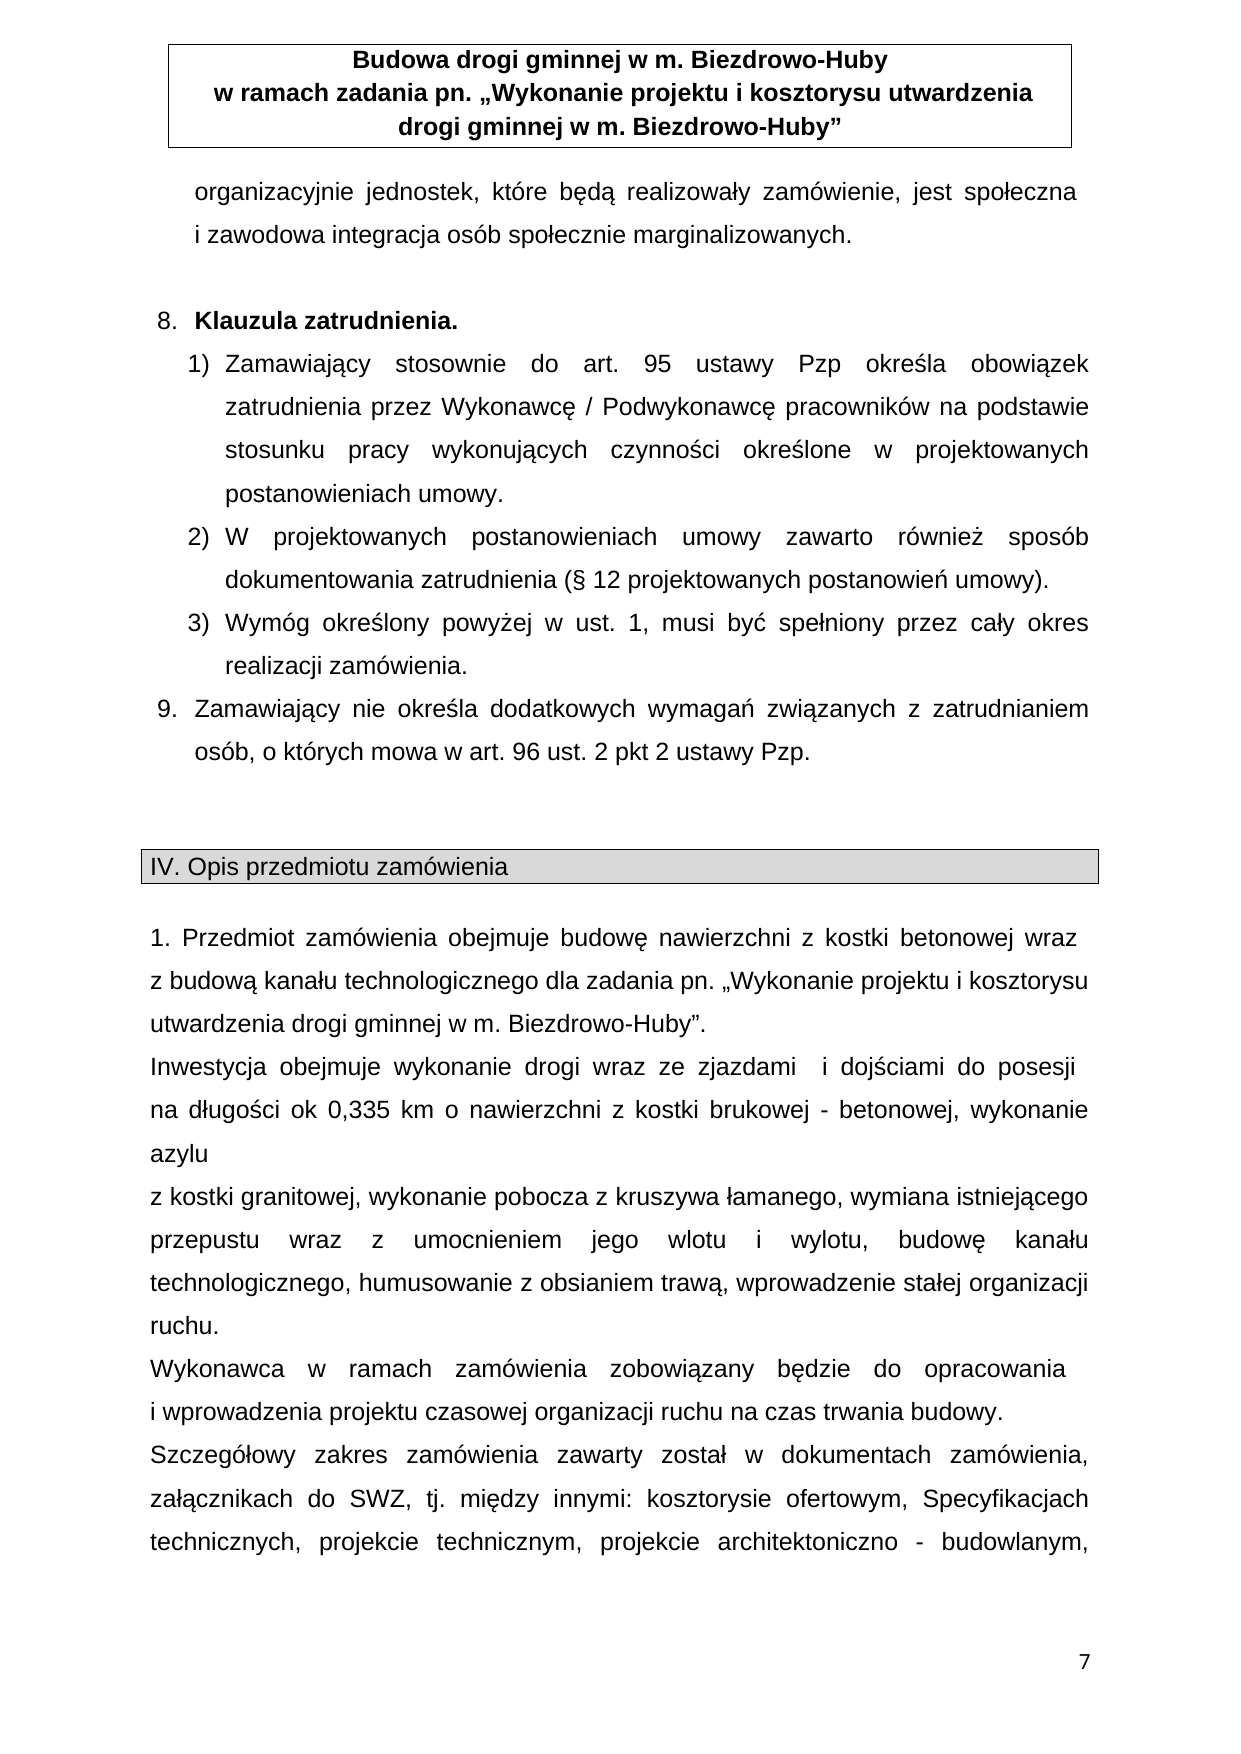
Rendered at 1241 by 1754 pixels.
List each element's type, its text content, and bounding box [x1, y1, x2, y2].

list Zamawiający nie określa dodatkowych wymagań związanych z zatrudnianiem osób, o których mowa w art. 96 ust. 2 pkt 2 ustawy Pzp. [157, 694, 1090, 766]
text Inwestycja obejmuje wykonanie drogi wraz ze zjazdami i dojściami do posesji na długości ok 0,335 km o nawierzchni z kostki brukowej - betonowej, wykonanie azylu z kostki granitowej, wykonanie pobocza z kruszywa łamanego, wymiana istniejącego przepustu wraz z umocnieniem jego wlotu i wylotu, budowę kanału technologicznego, humusowanie z obsianiem trawą, wprowadzenie stałej organizacji ruchu. [150, 1052, 1090, 1340]
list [157, 177, 1090, 249]
subtitle IV. Opis przedmiotu zamówienia [142, 850, 1098, 883]
list Wymóg określony powyżej w ust. 1, musi być spełniony przez cały okres realizacji zamówienia. [187, 608, 1090, 680]
list W projektowanych postanowieniach umowy zawarto również sposób dokumentowania zatrudnienia (§ 12 projektowanych postanowień umowy). [187, 522, 1090, 594]
text Wykonawca w ramach zamówienia zobowiązany będzie do opracowania i wprowadzenia projektu czasowej organizacji ruchu na czas trwania budowy. [150, 1354, 1090, 1426]
list Zamawiający stosownie do art. 95 ustawy Pzp określa obowiązek zatrudnienia przez Wykonawcę / Podwykonawcę pracowników na podstawie stosunku pracy wykonujących czynności określone w projektowanych postanowieniach umowy. [187, 349, 1090, 507]
list Klauzula zatrudnienia. [157, 306, 1090, 335]
text 1. Przedmiot zamówienia obejmuje budowę nawierzchni z kostki betonowej wraz z budową kanału technologicznego dla zadania pn. „Wykonanie projektu i kosztorysu utwardzenia drogi gminnej w m. Biezdrowo-Huby”. [150, 923, 1090, 1038]
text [150, 1441, 1090, 1556]
